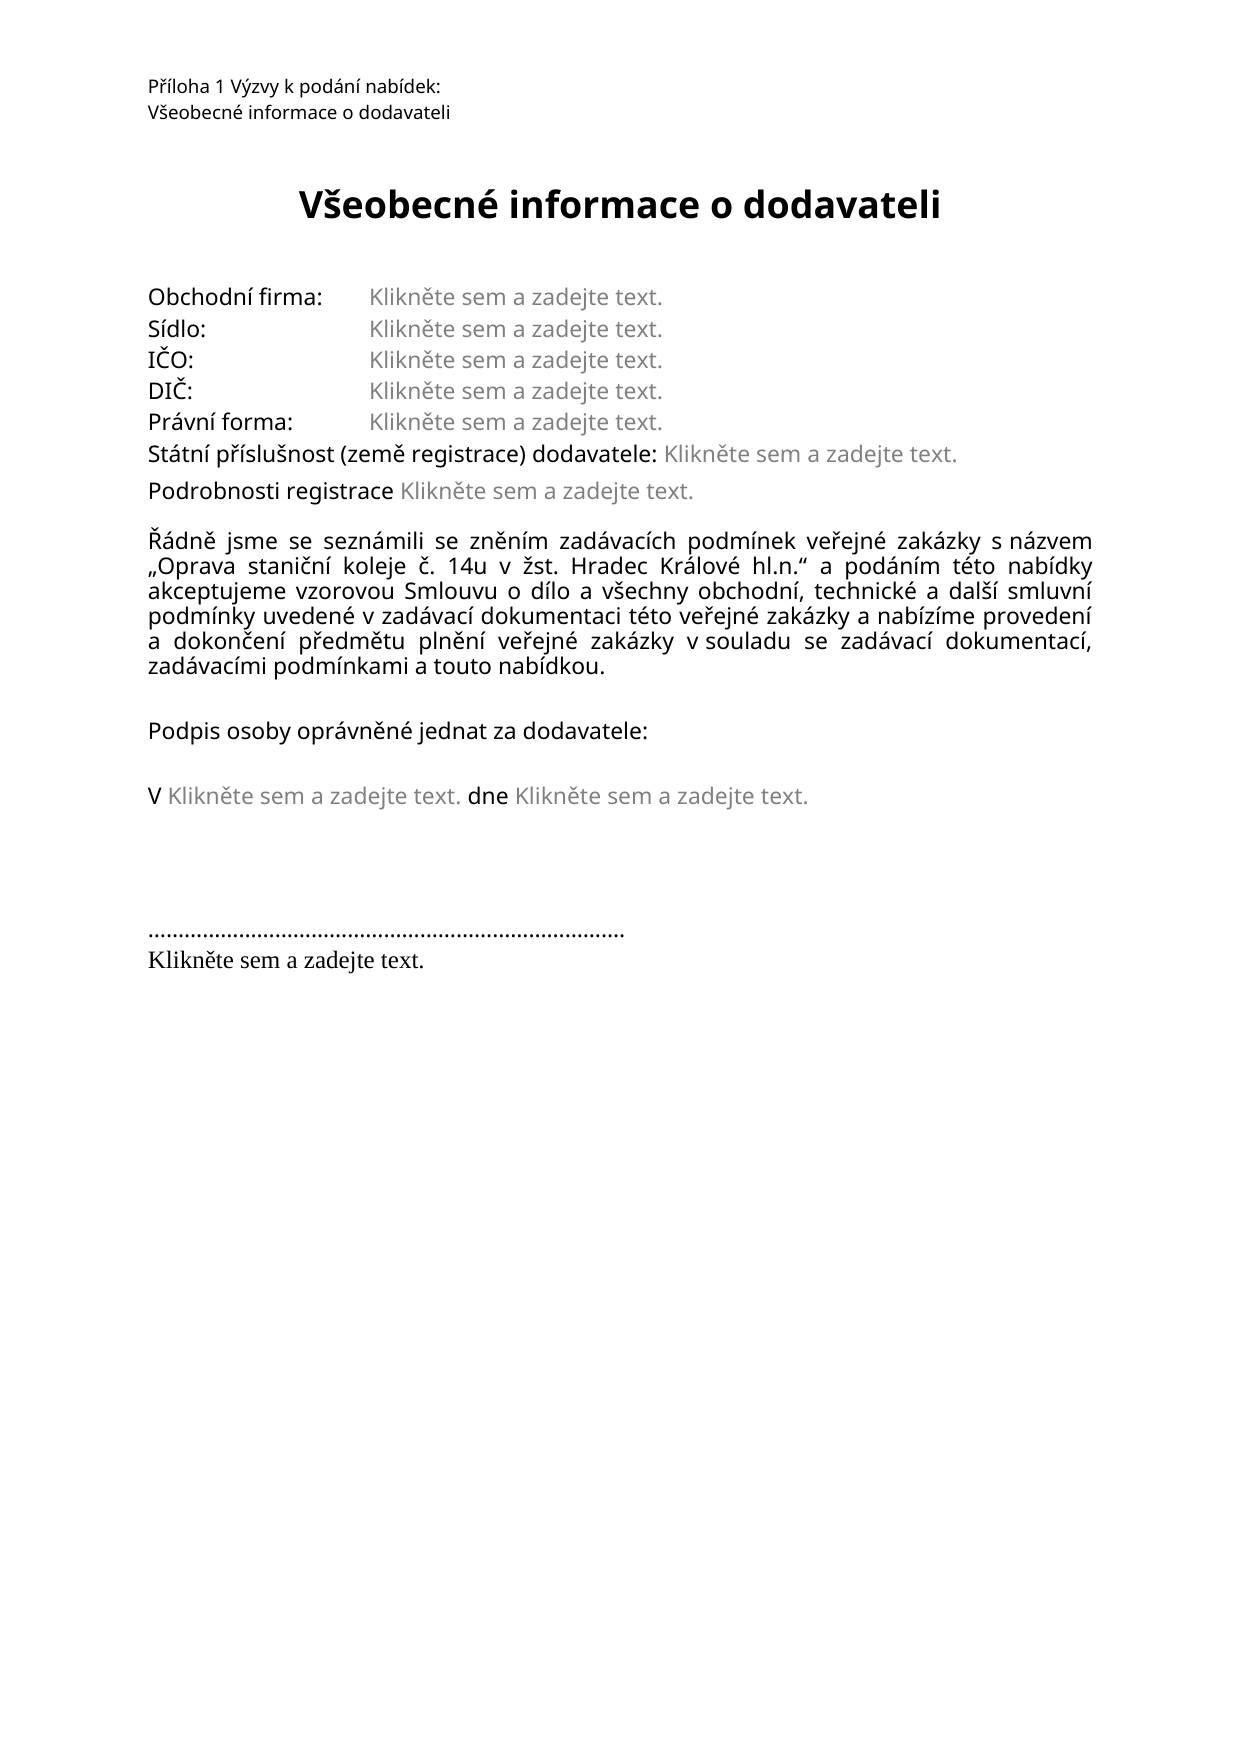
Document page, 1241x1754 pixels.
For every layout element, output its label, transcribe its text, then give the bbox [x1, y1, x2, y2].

text V dne [148, 780, 1092, 811]
text Podpis osoby oprávněné jednat za dodavatele: [148, 714, 1093, 746]
text Sídlo: [148, 317, 1093, 342]
text Právní forma: [148, 411, 1093, 436]
text ……………………………………………………………………. [148, 913, 1092, 944]
text Podrobnosti registrace [148, 479, 1093, 504]
text Řádně jsme se seznámili se zněním zadávacích podmínek veřejné zakázky s názvem „Oprava staniční koleje č. 14u v žst. Hradec Králové hl.n.“ a podáním této nabídky akceptujeme vzorovou Smlouvu o dílo a všechny obchodní, technické a další smluvní podmínky uvedené v zadávací dokumentaci této veřejné zakázky a nabízíme provedení a dokončení předmětu plnění veřejné zakázky v souladu se zadávací dokumentací, zadávacími podmínkami a touto nabídkou. [148, 529, 1093, 679]
text Státní příslušnost (země registrace) dodavatele: [148, 442, 1093, 467]
text DIČ: [148, 379, 1093, 404]
text Obchodní firma: [148, 286, 1093, 311]
text IČO: [148, 348, 1093, 373]
title Všeobecné informace o dodavateli [148, 178, 1093, 229]
